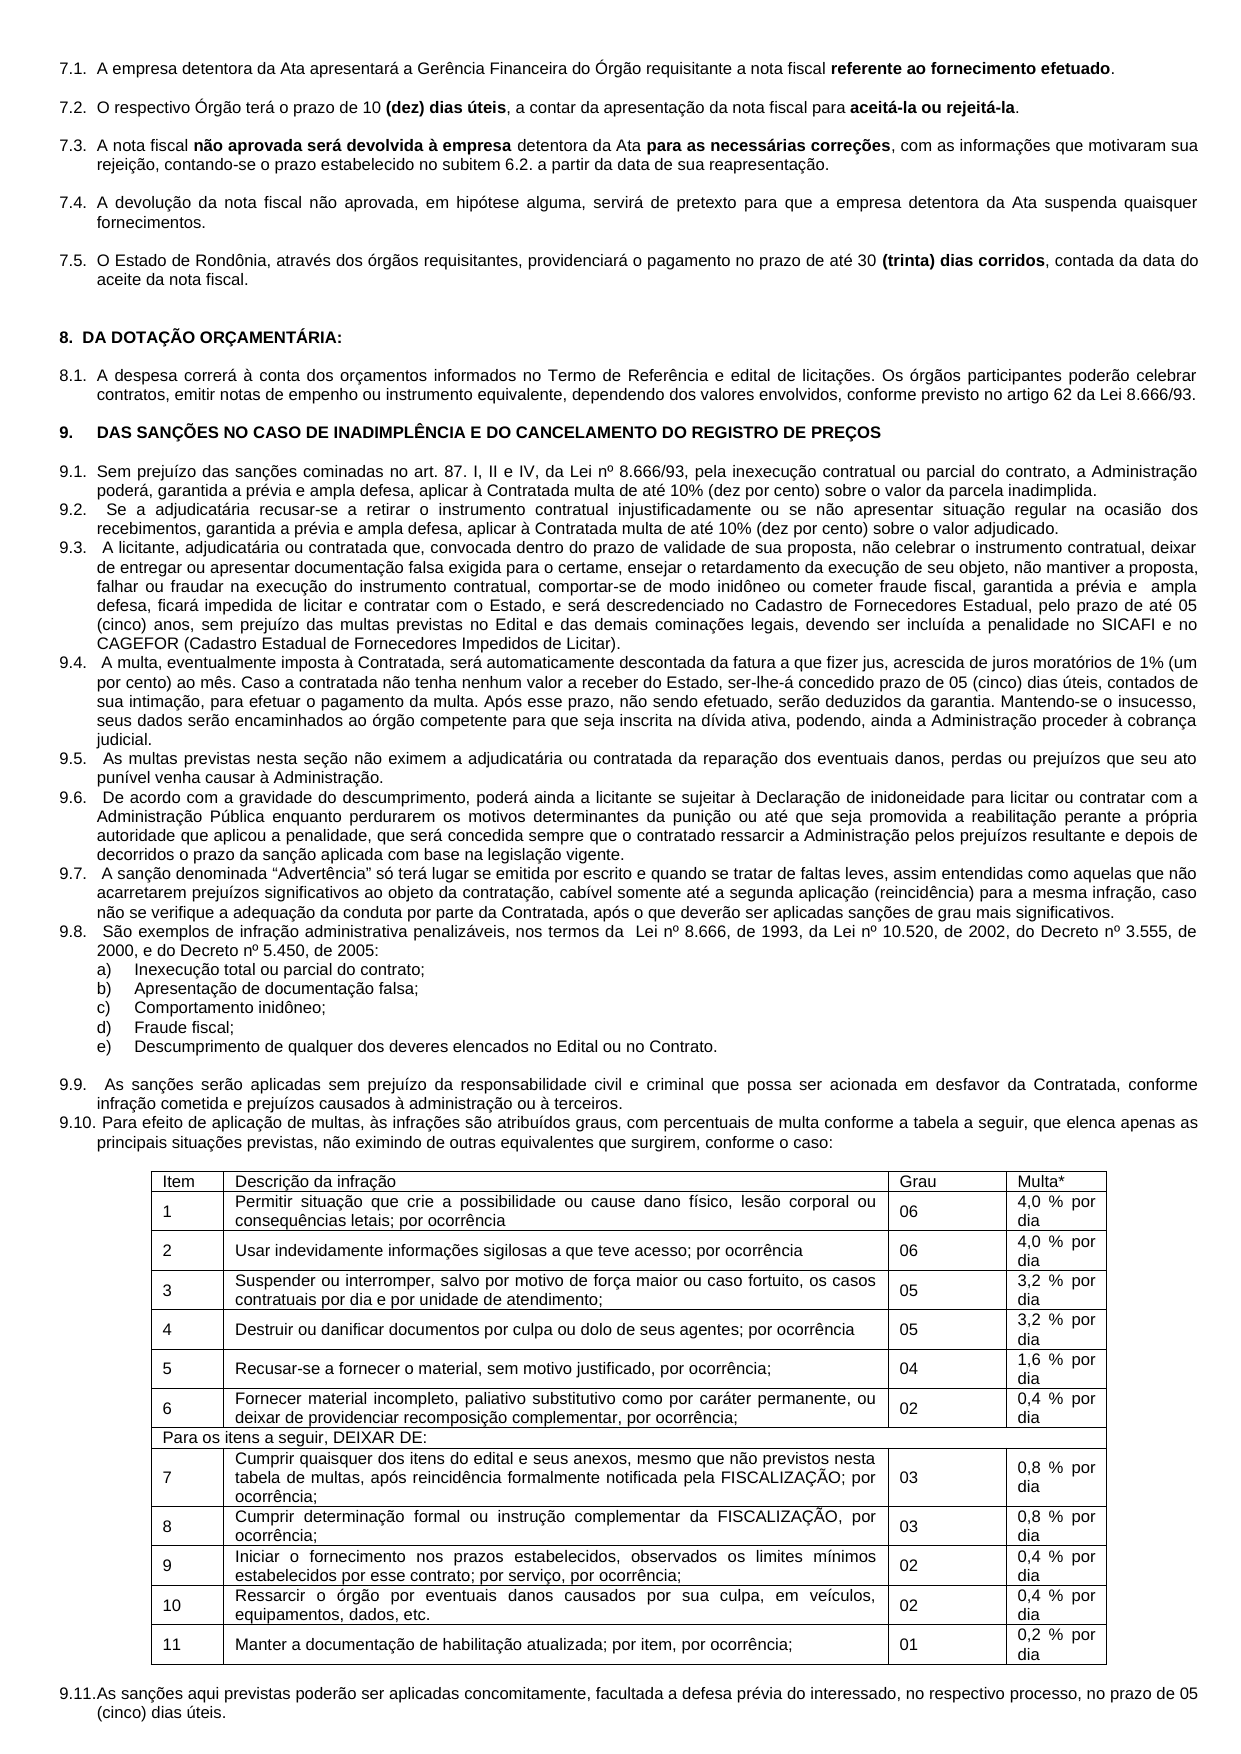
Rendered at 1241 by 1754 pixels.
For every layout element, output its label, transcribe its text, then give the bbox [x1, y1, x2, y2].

list A nota fiscal não aprovada será devolvida à empresa detentora da Ata para as necessárias correções, com as informações que motivaram sua rejeição, contando-se o prazo estabelecido no subitem 6.2. a partir da data de sua reapresentação. [59, 136, 1199, 174]
list A empresa detentora da Ata apresentará a Gerência Financeira do Órgão requisitante a nota fiscal referente ao fornecimento efetuado. [59, 59, 1199, 78]
table_cell Manter a documentação de habilitação atualizada; por item, por ocorrência; [224, 1625, 888, 1663]
table_cell 6 [152, 1389, 223, 1427]
list Apresentação de documentação falsa; [97, 979, 1199, 998]
table_cell Destruir ou danificar documentos por culpa ou dolo de seus agentes; por ocorrência [224, 1310, 888, 1348]
table_cell 02 [889, 1546, 1006, 1585]
list A multa, eventualmente imposta à Contratada, será automaticamente descontada da fatura a que fizer jus, acrescida de juros moratórios de 1% (um por cento) ao mês. Caso a contratada não tenha nenhum valor a receber do Estado, ser-lhe-á concedido prazo de 05 (cinco) dias úteis, contados de sua intimação, para efetuar o pagamento da multa. Após esse prazo, não sendo efetuado, serão deduzidos da garantia. Mantendo-se o insucesso, seus dados serão encaminhados ao órgão competente para que seja inscrita na dívida ativa, podendo, ainda a Administração proceder à cobrança judicial. [59, 653, 1199, 749]
table_cell 1 [152, 1192, 223, 1230]
table_cell 06 [889, 1231, 1006, 1270]
table_cell 4,0 % por dia [1007, 1231, 1106, 1270]
list O Estado de Rondônia, através dos órgãos requisitantes, providenciará o pagamento no prazo de até 30 (trinta) dias corridos, contada da data do aceite da nota fiscal. [59, 251, 1199, 289]
table_cell 4 [152, 1310, 223, 1348]
table_cell 0,2 % por dia [1007, 1625, 1106, 1663]
table_cell 01 [889, 1625, 1006, 1663]
table_cell 0,4 % por dia [1007, 1546, 1106, 1585]
table_cell 0,8 % por dia [1007, 1449, 1106, 1506]
table_cell 2 [152, 1231, 223, 1270]
table_cell Fornecer material incompleto, paliativo substitutivo como por caráter permanente, ou deixar de providenciar recomposição complementar, por ocorrência; [224, 1389, 888, 1427]
list As sanções serão aplicadas sem prejuízo da responsabilidade civil e criminal que possa ser acionada em desfavor da Contratada, conforme infração cometida e prejuízos causados à administração ou à terceiros. [59, 1075, 1199, 1113]
table_header Item [152, 1172, 223, 1191]
table_cell 3,2 % por dia [1007, 1271, 1106, 1309]
list Inexecução total ou parcial do contrato; [97, 960, 1199, 979]
list A devolução da nota fiscal não aprovada, em hipótese alguma, servirá de pretexto para que a empresa detentora da Ata suspenda quaisquer fornecimentos. [59, 193, 1199, 232]
table_cell 9 [152, 1546, 223, 1585]
table_cell Ressarcir o órgão por eventuais danos causados por sua culpa, em veículos, equipamentos, dados, etc. [224, 1586, 888, 1624]
table_cell Recusar-se a fornecer o material, sem motivo justificado, por ocorrência; [224, 1350, 888, 1388]
table_cell 3,2 % por dia [1007, 1310, 1106, 1348]
table_cell Iniciar o fornecimento nos prazos estabelecidos, observados os limites mínimos estabelecidos por esse contrato; por serviço, por ocorrência; [224, 1546, 888, 1585]
table_cell Cumprir determinação formal ou instrução complementar da FISCALIZAÇÃO, por ocorrência; [224, 1507, 888, 1545]
table_cell 02 [889, 1389, 1006, 1427]
table_cell 7 [152, 1449, 223, 1506]
table_cell 5 [152, 1350, 223, 1388]
list As multas previstas nesta seção não eximem a adjudicatária ou contratada da reparação dos eventuais danos, perdas ou prejuízos que seu ato punível venha causar à Administração. [59, 749, 1199, 787]
table_cell 05 [889, 1310, 1006, 1348]
table_header Multa* [1007, 1172, 1106, 1191]
table_cell 05 [889, 1271, 1006, 1309]
list São exemplos de infração administrativa penalizáveis, nos termos da Lei nº 8.666, de 1993, da Lei nº 10.520, de 2002, do Decreto nº 3.555, de 2000, e do Decreto nº 5.450, de 2005: [59, 922, 1199, 960]
list A licitante, adjudicatária ou contratada que, convocada dentro do prazo de validade de sua proposta, não celebrar o instrumento contratual, deixar de entregar ou apresentar documentação falsa exigida para o certame, ensejar o retardamento da execução de seu objeto, não mantiver a proposta, falhar ou fraudar na execução do instrumento contratual, comportar-se de modo inidôneo ou cometer fraude fiscal, garantida a prévia e ampla defesa, ficará impedida de licitar e contratar com o Estado, e será descredenciado no Cadastro de Fornecedores Estadual, pelo prazo de até 05 (cinco) anos, sem prejuízo das multas previstas no Edital e das demais cominações legais, devendo ser incluída a penalidade no SICAFI e no CAGEFOR (Cadastro Estadual de Fornecedores Impedidos de Licitar). [59, 538, 1199, 653]
table_header Descrição da infração [224, 1172, 888, 1191]
list Descumprimento de qualquer dos deveres elencados no Edital ou no Contrato. [97, 1037, 1199, 1056]
list Sem prejuízo das sanções cominadas no art. 87. I, II e IV, da Lei nº 8.666/93, pela inexecução contratual ou parcial do contrato, a Administração poderá, garantida a prévia e ampla defesa, aplicar à Contratada multa de até 10% (dez por cento) sobre o valor da parcela inadimplida. [59, 462, 1199, 500]
list A despesa correrá à conta dos orçamentos informados no Termo de Referência e edital de licitações. Os órgãos participantes poderão celebrar contratos, emitir notas de empenho ou instrumento equivalente, dependendo dos valores envolvidos, conforme previsto no artigo 62 da Lei 8.666/93. [59, 366, 1199, 404]
list Se a adjudicatária recusar-se a retirar o instrumento contratual injustificadamente ou se não apresentar situação regular na ocasião dos recebimentos, garantida a prévia e ampla defesa, aplicar à Contratada multa de até 10% (dez por cento) sobre o valor adjudicado. [59, 500, 1199, 538]
table_cell 10 [152, 1586, 223, 1624]
table_cell Usar indevidamente informações sigilosas a que teve acesso; por ocorrência [224, 1231, 888, 1270]
table_cell 0,4 % por dia [1007, 1389, 1106, 1427]
table_cell 06 [889, 1192, 1006, 1230]
table_header Grau [889, 1172, 1006, 1191]
list Fraude fiscal; [97, 1017, 1199, 1037]
list A sanção denominada “Advertência” só terá lugar se emitida por escrito e quando se tratar de faltas leves, assim entendidas como aquelas que não acarretarem prejuízos significativos ao objeto da contratação, cabível somente até a segunda aplicação (reincidência) para a mesma infração, caso não se verifique a adequação da conduta por parte da Contratada, após o que deverão ser aplicadas sanções de grau mais significativos. [59, 864, 1199, 922]
table_cell 1,6 % por dia [1007, 1350, 1106, 1388]
table_cell 03 [889, 1449, 1006, 1506]
table_cell 03 [889, 1507, 1006, 1545]
list O respectivo Órgão terá o prazo de 10 (dez) dias úteis, a contar da apresentação da nota fiscal para aceitá-la ou rejeitá-la. [59, 97, 1199, 117]
list DAS SANÇÕES NO CASO DE INADIMPLÊNCIA E DO CANCELAMENTO DO REGISTRO DE PREÇOS [59, 423, 1199, 442]
table_cell 0,4 % por dia [1007, 1586, 1106, 1624]
table_cell 4,0 % por dia [1007, 1192, 1106, 1230]
list Comportamento inidôneo; [97, 998, 1199, 1017]
list Para efeito de aplicação de multas, às infrações são atribuídos graus, com percentuais de multa conforme a tabela a seguir, que elenca apenas as principais situações previstas, não eximindo de outras equivalentes que surgirem, conforme o caso: [59, 1113, 1199, 1152]
table_cell 04 [889, 1350, 1006, 1388]
list As sanções aqui previstas poderão ser aplicadas concomitamente, facultada a defesa prévia do interessado, no respectivo processo, no prazo de 05 (cinco) dias úteis. [59, 1684, 1199, 1722]
text 8. DA DOTAÇÃO ORÇAMENTÁRIA: [59, 327, 1199, 347]
table_cell Cumprir quaisquer dos itens do edital e seus anexos, mesmo que não previstos nesta tabela de multas, após reincidência formalmente notificada pela FISCALIZAÇÃO; por ocorrência; [224, 1449, 888, 1506]
table_cell 11 [152, 1625, 223, 1663]
table_cell Permitir situação que crie a possibilidade ou cause dano físico, lesão corporal ou consequências letais; por ocorrência [224, 1192, 888, 1230]
table_cell Para os itens a seguir, DEIXAR DE: [152, 1428, 1106, 1447]
table_cell 3 [152, 1271, 223, 1309]
table_cell 8 [152, 1507, 223, 1545]
list De acordo com a gravidade do descumprimento, poderá ainda a licitante se sujeitar à Declaração de inidoneidade para licitar ou contratar com a Administração Pública enquanto perdurarem os motivos determinantes da punição ou até que seja promovida a reabilitação perante a própria autoridade que aplicou a penalidade, que será concedida sempre que o contratado ressarcir a Administração pelos prejuízos resultante e depois de decorridos o prazo da sanção aplicada com base na legislação vigente. [59, 787, 1199, 864]
table_cell 02 [889, 1586, 1006, 1624]
table_cell 0,8 % por dia [1007, 1507, 1106, 1545]
table_cell Suspender ou interromper, salvo por motivo de força maior ou caso fortuito, os casos contratuais por dia e por unidade de atendimento; [224, 1271, 888, 1309]
